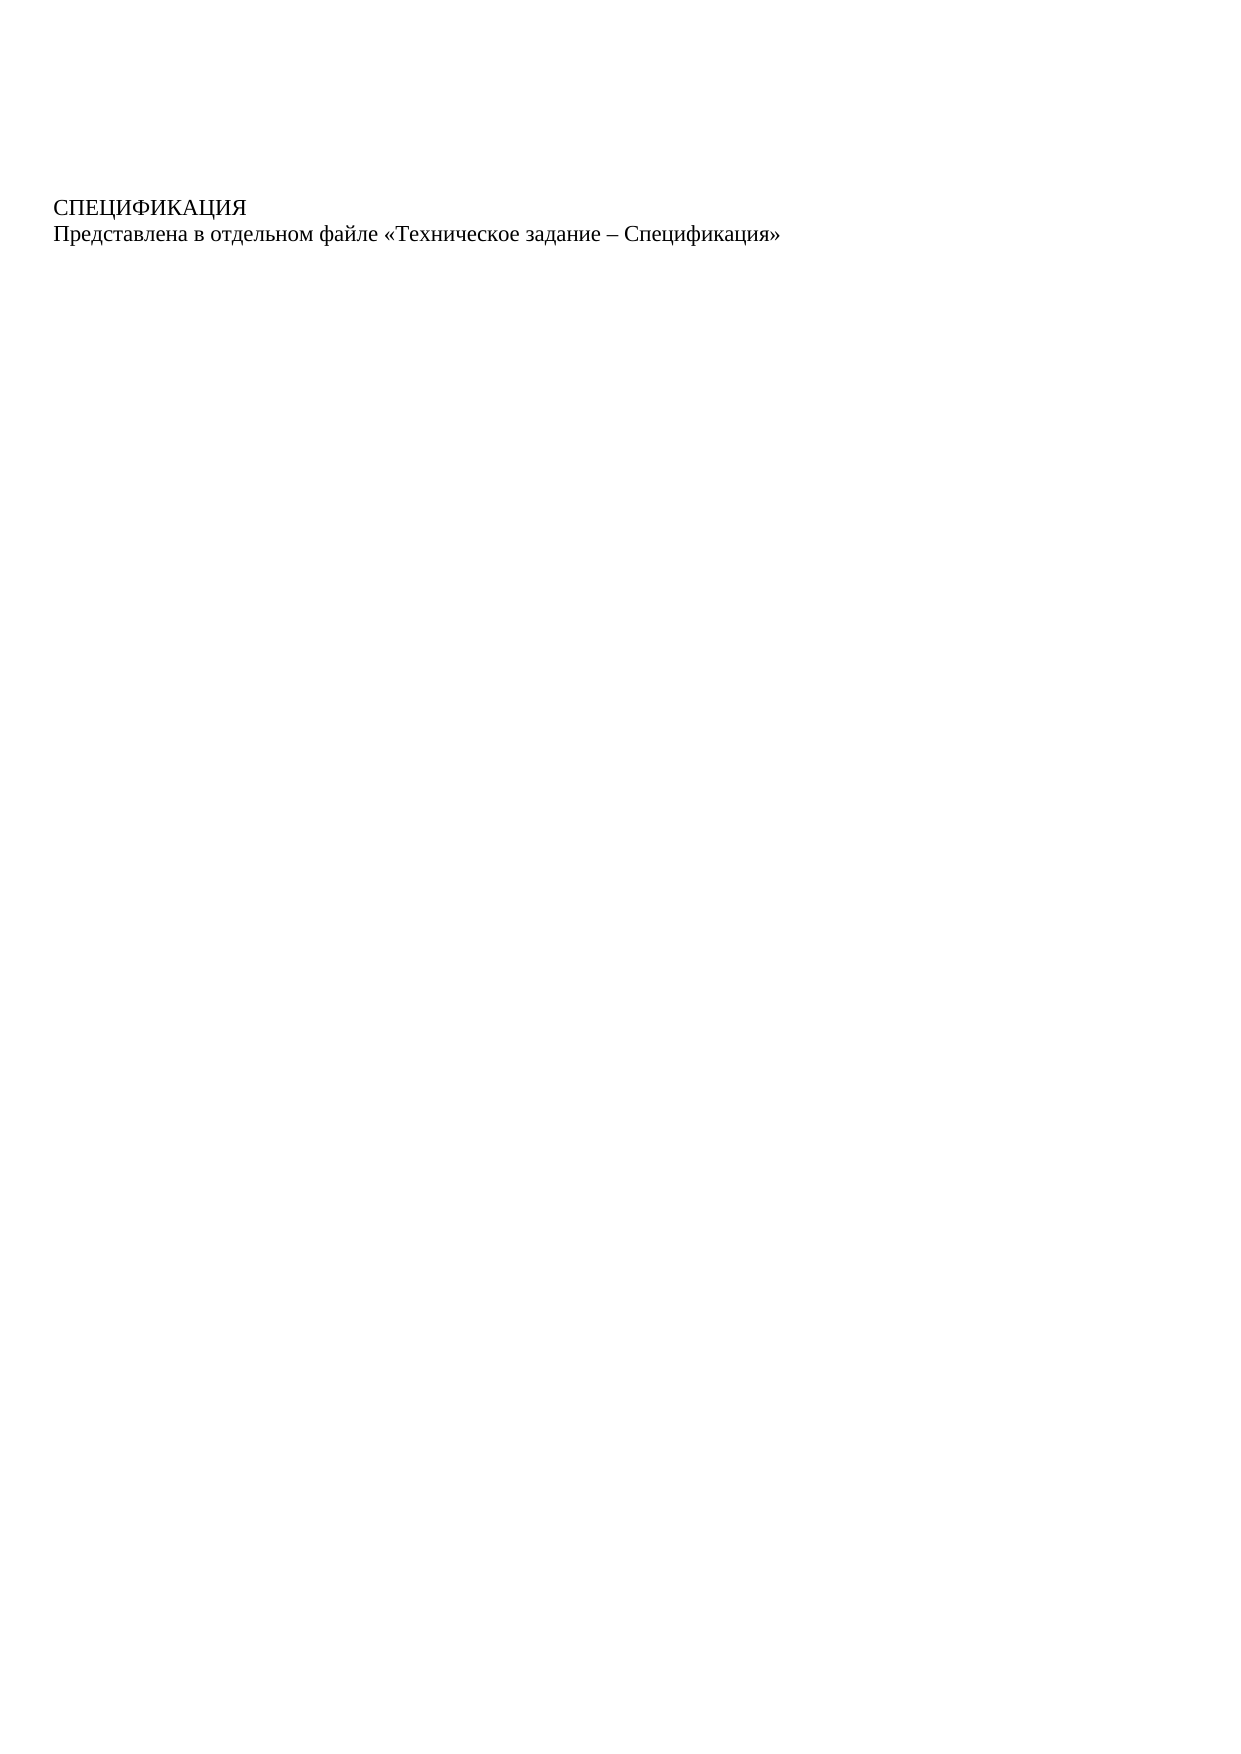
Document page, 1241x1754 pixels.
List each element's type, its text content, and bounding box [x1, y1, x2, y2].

text СПЕЦИФИКАЦИЯ [53, 194, 1166, 220]
text Представлена в отдельном файле «Техническое задание – Спецификация» [53, 220, 1166, 247]
